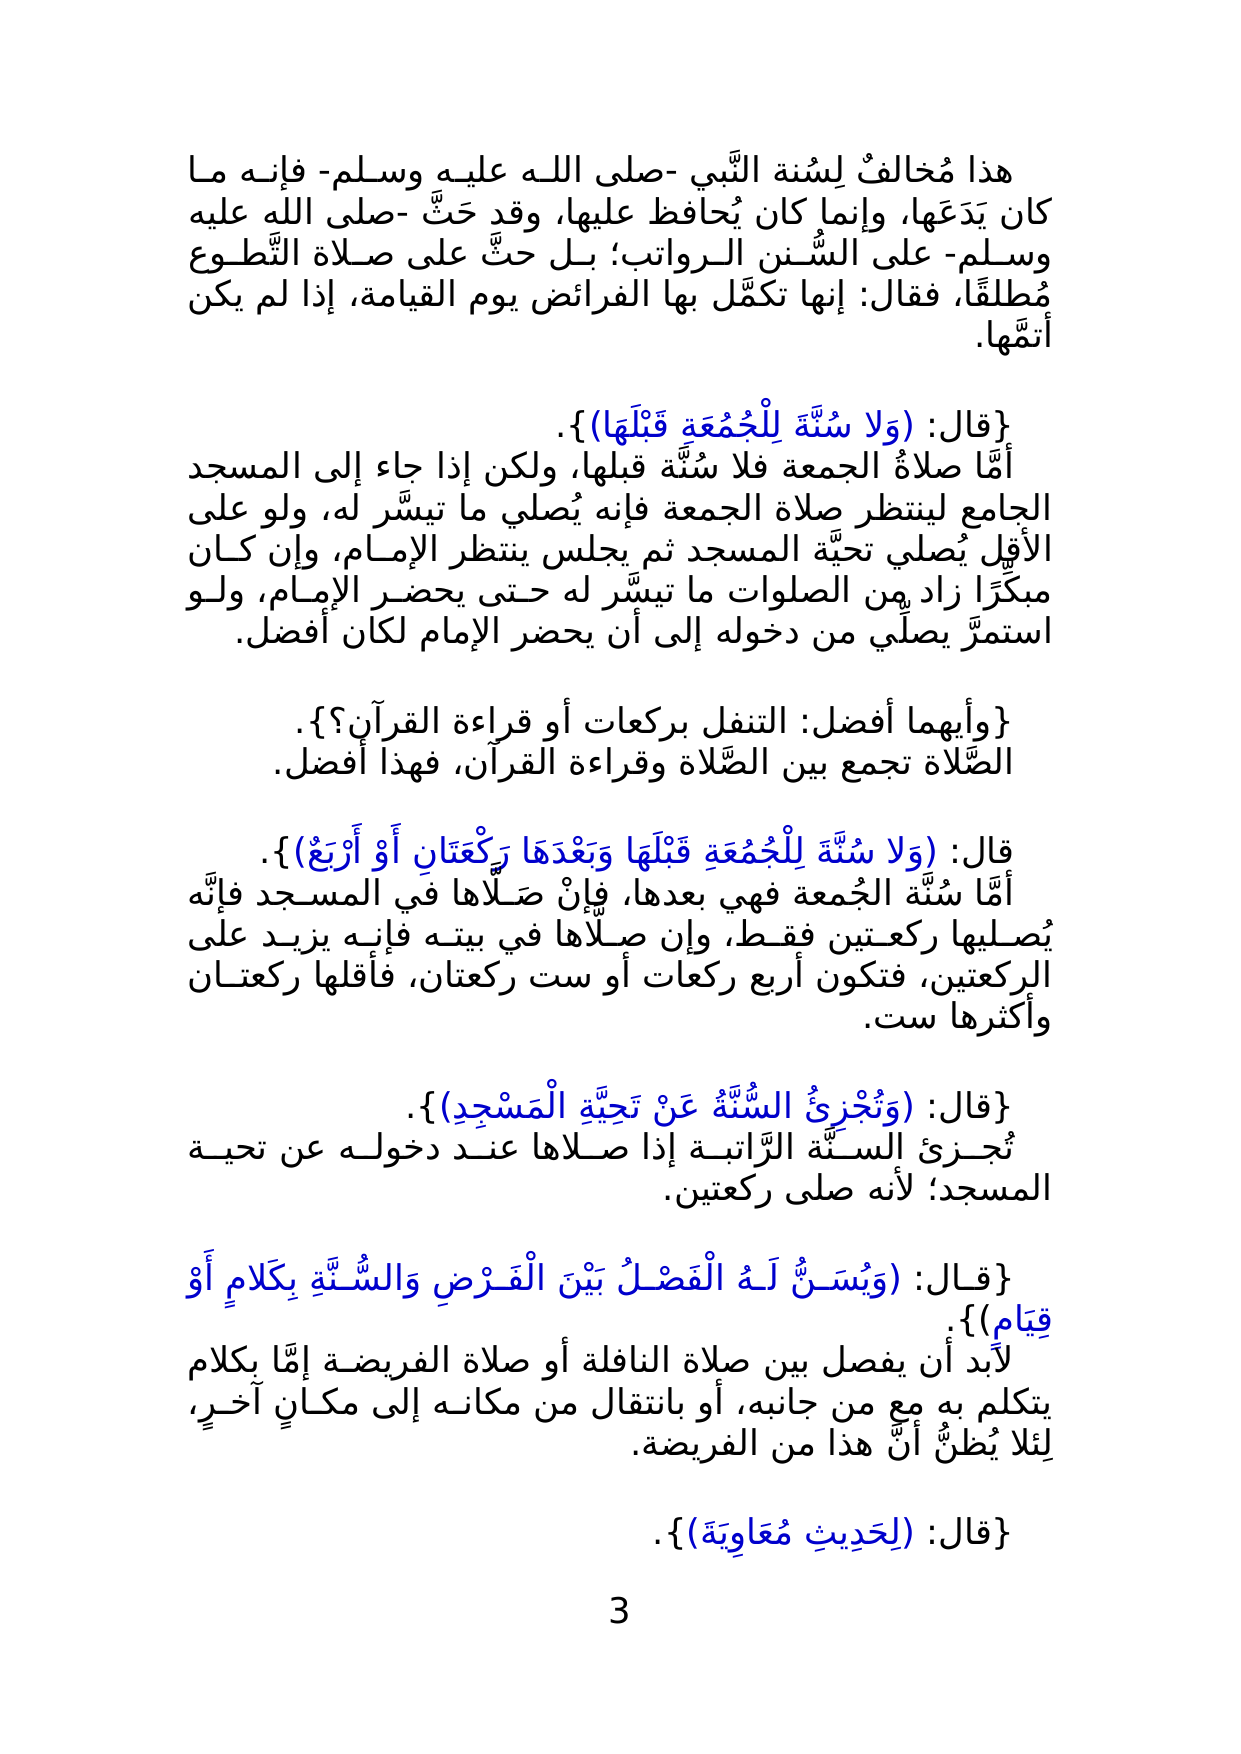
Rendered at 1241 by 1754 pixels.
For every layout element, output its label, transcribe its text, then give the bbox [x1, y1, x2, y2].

text {قال: (وَتُجْزِئُ السُّنَّةُ عَنْ تَحِيَّةِ الْمَسْجِدِ)}. [187, 1085, 1053, 1127]
text {قال: (لِحَدِيثِ مُعَاوِيَةَ)}. [187, 1512, 1053, 1553]
text قال: (وَلا سُنَّةَ لِلْجُمُعَةِ قَبْلَهَا وَبَعْدَهَا رَكْعَتَانِ أَوْ أَرْبَعٌ)}. [187, 831, 1053, 872]
text الصَّلاة تجمع بين الصَّلاة وقراءة القرآن، فهذا أفضل. [187, 741, 1053, 783]
text أمَّا صلاةُ الجمعة فلا سُنَّة قبلها، ولكن إذا جاء إلى المسجد الجامع لينتظر صلاة الجمعة فإنه يُصلي ما تيسَّر له، ولو على الأقل يُصلي تحيَّة المسجد ثم يجلس ينتظر الإمام، وإن كان مبكِّرًا زاد من الصلوات ما تيسَّر له حتى يحضر الإمام، ولو استمرَّ يصلِّي من دخوله إلى أن يحضر الإمام لكان أفضل. [187, 446, 1053, 652]
text لابد أن يفصل بين صلاة النافلة أو صلاة الفريضة إمَّا بكلام يتكلم به مع من جانبه، أو بانتقال من مكانه إلى مكانٍ آخرٍ، لِئلا يُظنُّ أنَّ هذا من الفريضة. [187, 1340, 1053, 1464]
text تُجزئ السنَّة الرَّاتبة إذا صلاها عند دخوله عن تحية المسجد؛ لأنه صلى ركعتين. [187, 1127, 1053, 1209]
text هذا مُخالفٌ لِسُنة النَّبي -صلى الله عليه وسلم- فإنه ما كان يَدَعَها، وإنما كان يُحافظ عليها، وقد حَثَّ -صلى الله عليه وسلم- على السُّنن الرواتب؛ بل حثَّ على صلاة التَّطوع مُطلقًا، فقال: إنها تكمَّل بها الفرائض يوم القيامة، إذا لم يكن أتمَّها. [187, 150, 1053, 356]
text {قال: (وَلا سُنَّةَ لِلْجُمُعَةِ قَبْلَهَا)}. [187, 404, 1053, 446]
text {قال: (وَيُسَنُّ لَهُ الْفَصْلُ بَيْنَ الْفَرْضِ وَالسُّنَّةِ بِكَلامٍ أَوْ قِيَامٍ)}. [187, 1257, 1053, 1340]
text {وأيهما أفضل: التنفل بركعات أو قراءة القرآن؟}. [187, 700, 1053, 741]
text أمَّا سُنَّة الجُمعة فهي بعدها، فإنْ صَلَّاها في المسجد فإنَّه يُصليها ركعتين فقط، وإن صلَّاها في بيته فإنه يزيد على الركعتين، فتكون أربع ركعات أو ست ركعتان، فأقلها ركعتان وأكثرها ست. [187, 872, 1053, 1037]
